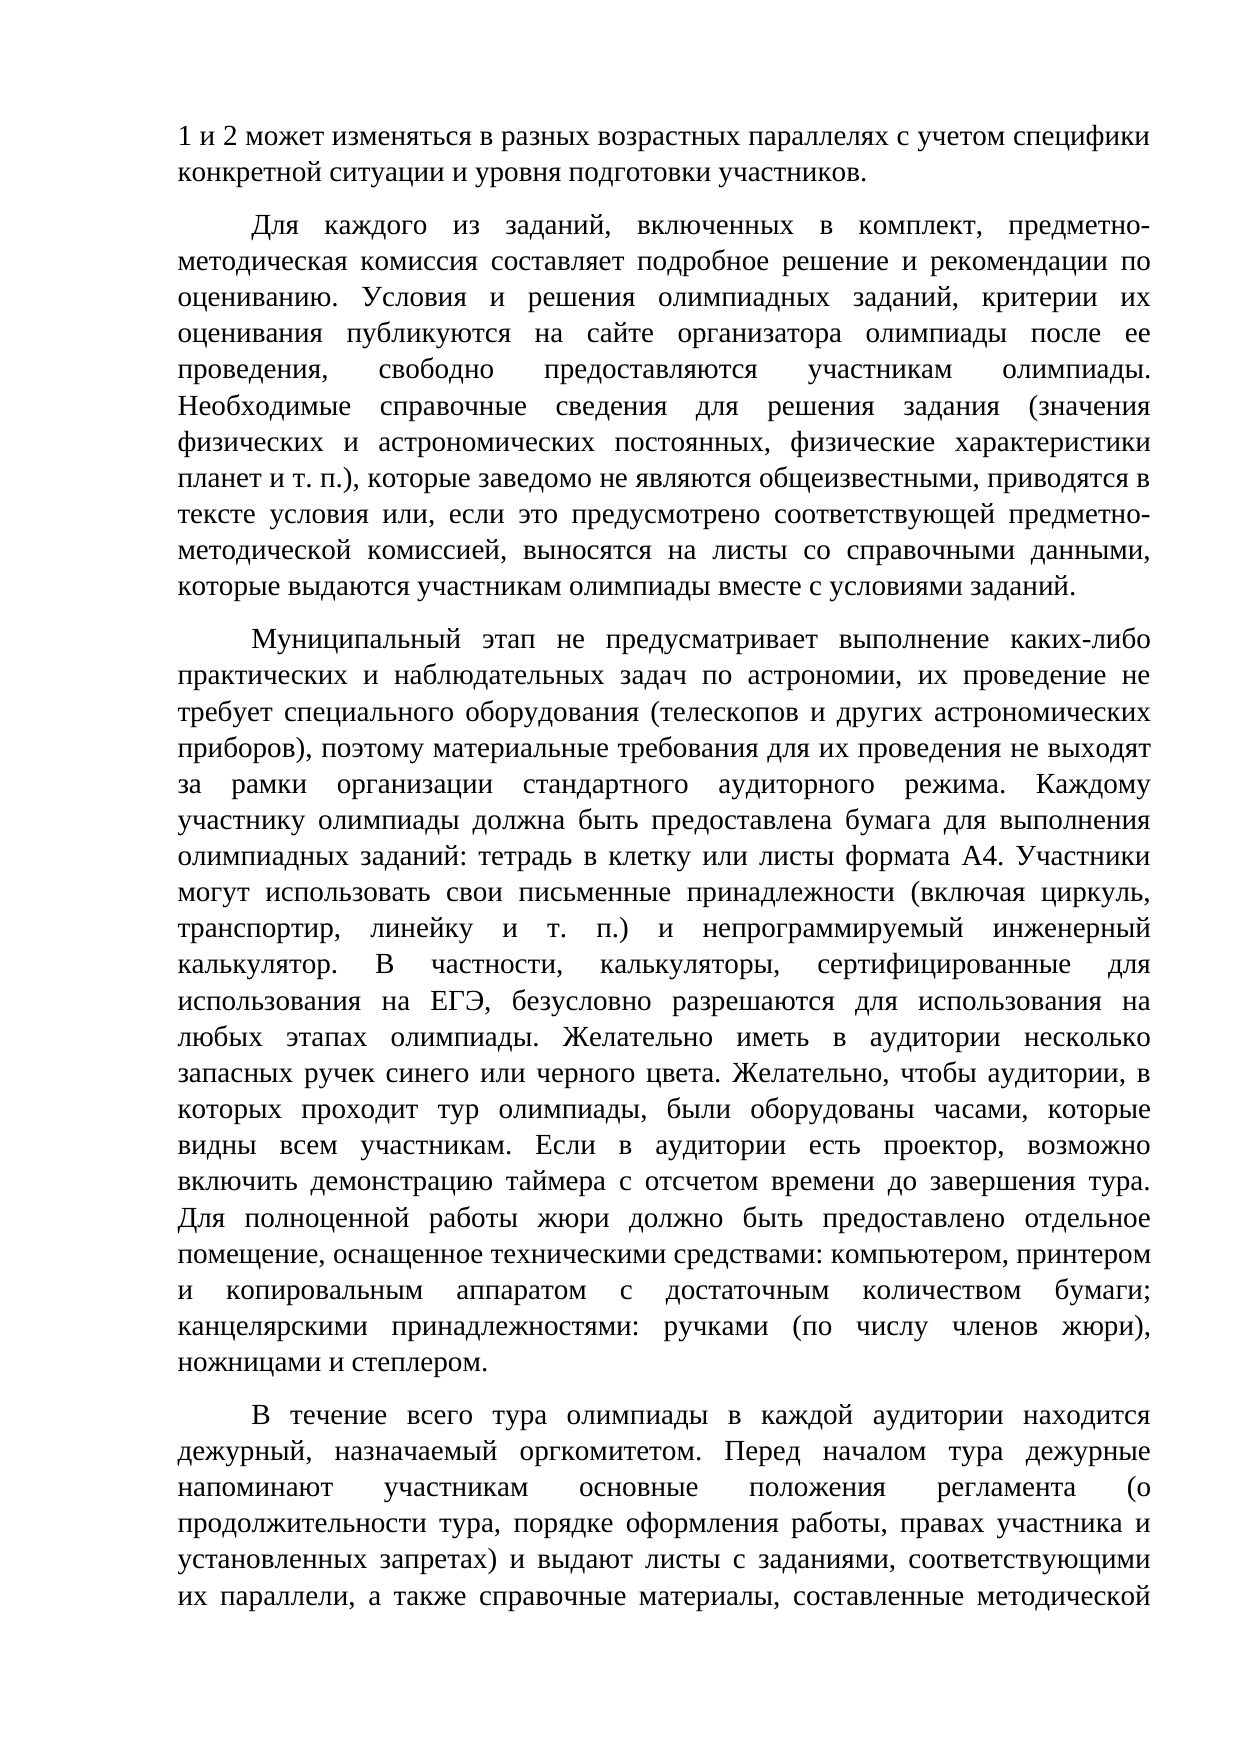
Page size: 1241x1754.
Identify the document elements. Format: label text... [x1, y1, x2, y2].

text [177, 1397, 1152, 1611]
text Муниципальный этап не предусматривает выполнение каких-либо практических и наблюдательных задач по астрономии, их проведение не требует специального оборудования (телескопов и других астрономических приборов), поэтому материальные требования для их проведения не выходят за рамки организации стандартного аудиторного режима. Каждому участнику олимпиады должна быть предоставлена бумага для выполнения олимпиадных заданий: тетрадь в клетку или листы формата A4. Участники могут использовать свои письменные принадлежности (включая циркуль, транспортир, линейку и т. п.) и непрограммируемый инженерный калькулятор. В частности, калькуляторы, сертифицированные для использования на ЕГЭ, безусловно разрешаются для использования на любых этапах олимпиады. Желательно иметь в аудитории несколько запасных ручек синего или черного цвета. Желательно, чтобы аудитории, в которых проходит тур олимпиады, были оборудованы часами, которые видны всем участникам. Если в аудитории есть проектор, возможно включить демонстрацию таймера с отсчетом времени до завершения тура. Для полноценной работы жюри должно быть предоставлено отдельное помещение, оснащенное техническими средствами: компьютером, принтером и копировальным аппаратом с достаточным количеством бумаги; канцелярскими принадлежностями: ручками (по числу членов жюри), ножницами и степлером. [177, 621, 1152, 1378]
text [177, 118, 1152, 188]
text Для каждого из заданий, включенных в комплект, предметно-методическая комиссия составляет подробное решение и рекомендации по оцениванию. Условия и решения олимпиадных заданий, критерии их оценивания публикуются на сайте организатора олимпиады после ее проведения, свободно предоставляются участникам олимпиады. Необходимые справочные сведения для решения задания (значения физических и астрономических постоянных, физические характеристики планет и т. п.), которые заведомо не являются общеизвестными, приводятся в тексте условия или, если это предусмотрено соответствующей предметно-методической комиссией, выносятся на листы со справочными данными, которые выдаются участникам олимпиады вместе с условиями заданий. [177, 207, 1152, 602]
